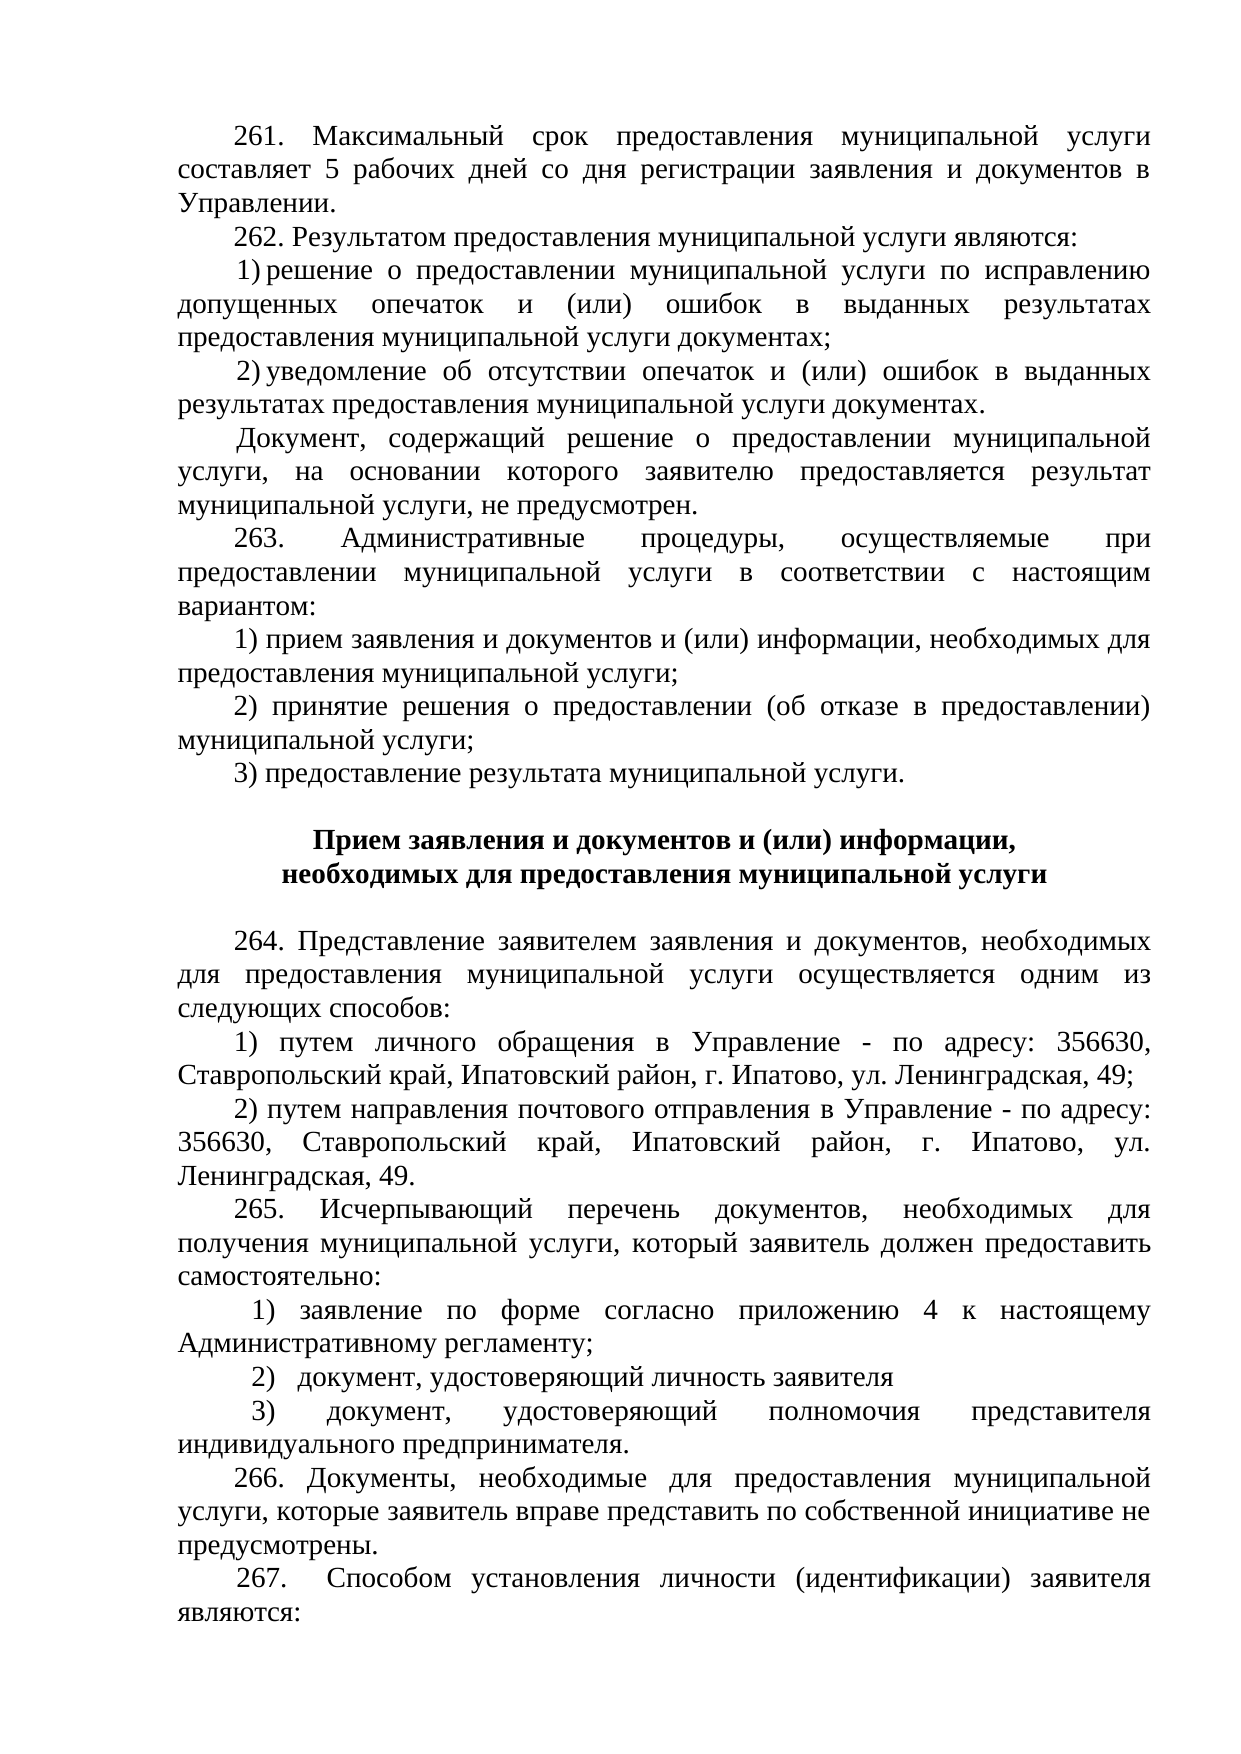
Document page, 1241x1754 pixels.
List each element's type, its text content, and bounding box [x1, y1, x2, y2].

text 263. Административные процедуры, осуществляемые при предоставлении муниципальной услуги в соответствии с настоящим вариантом: [177, 521, 1152, 621]
text 267. Способом установления личности (идентификации) заявителя являются: [177, 1560, 1152, 1627]
text необходимых для предоставления муниципальной услуги [177, 856, 1152, 889]
text 1) путем личного обращения в Управление - по адресу: 356630, Ставропольский край, Ипатовский район, г. Ипатово, ул. Ленинградская, 49; [177, 1024, 1152, 1091]
text 2) путем направления почтового отправления в Управление - по адресу: 356630, Ставропольский край, Ипатовский район, г. Ипатово, ул. Ленинградская, 49. [177, 1091, 1152, 1191]
text 262. Результатом предоставления муниципальной услуги являются: [177, 219, 1152, 252]
text 2) принятие решения о предоставлении (об отказе в предоставлении) муниципальной услуги; [177, 688, 1152, 755]
text 261. Максимальный срок предоставления муниципальной услуги составляет 5 рабочих дней со дня регистрации заявления и документов в Управлении. [177, 118, 1152, 219]
text 3) предоставление результата муниципальной услуги. [177, 755, 1152, 789]
text 266. Документы, необходимые для предоставления муниципальной услуги, которые заявитель вправе представить по собственной инициативе не предусмотрены. [177, 1460, 1152, 1560]
text 3) документ, удостоверяющий полномочия представителя индивидуального предпринимателя. [177, 1393, 1152, 1460]
text 1) прием заявления и документов и (или) информации, необходимых для предоставления муниципальной услуги; [177, 621, 1152, 688]
list уведомление об отсутствии опечаток и (или) ошибок в выданных результатах предоставления муниципальной услуги документах. [177, 353, 1152, 420]
text 265. Исчерпывающий перечень документов, необходимых для получения муниципальной услуги, который заявитель должен предоставить самостоятельно: [177, 1191, 1152, 1292]
list решение о предоставлении муниципальной услуги по исправлению допущенных опечаток и (или) ошибок в выданных результатах предоставления муниципальной услуги документах; [177, 252, 1152, 353]
text Прием заявления и документов и (или) информации, [177, 822, 1152, 856]
text 2) документ, удостоверяющий личность заявителя [177, 1359, 1152, 1393]
text 1) заявление по форме согласно приложению 4 к настоящему Административному регламенту; [177, 1292, 1152, 1359]
text 264. Представление заявителем заявления и документов, необходимых для предоставления муниципальной услуги осуществляется одним из следующих способов: [177, 923, 1152, 1024]
text Документ, содержащий решение о предоставлении муниципальной услуги, на основании которого заявителю предоставляется результат муниципальной услуги, не предусмотрен. [177, 420, 1152, 521]
